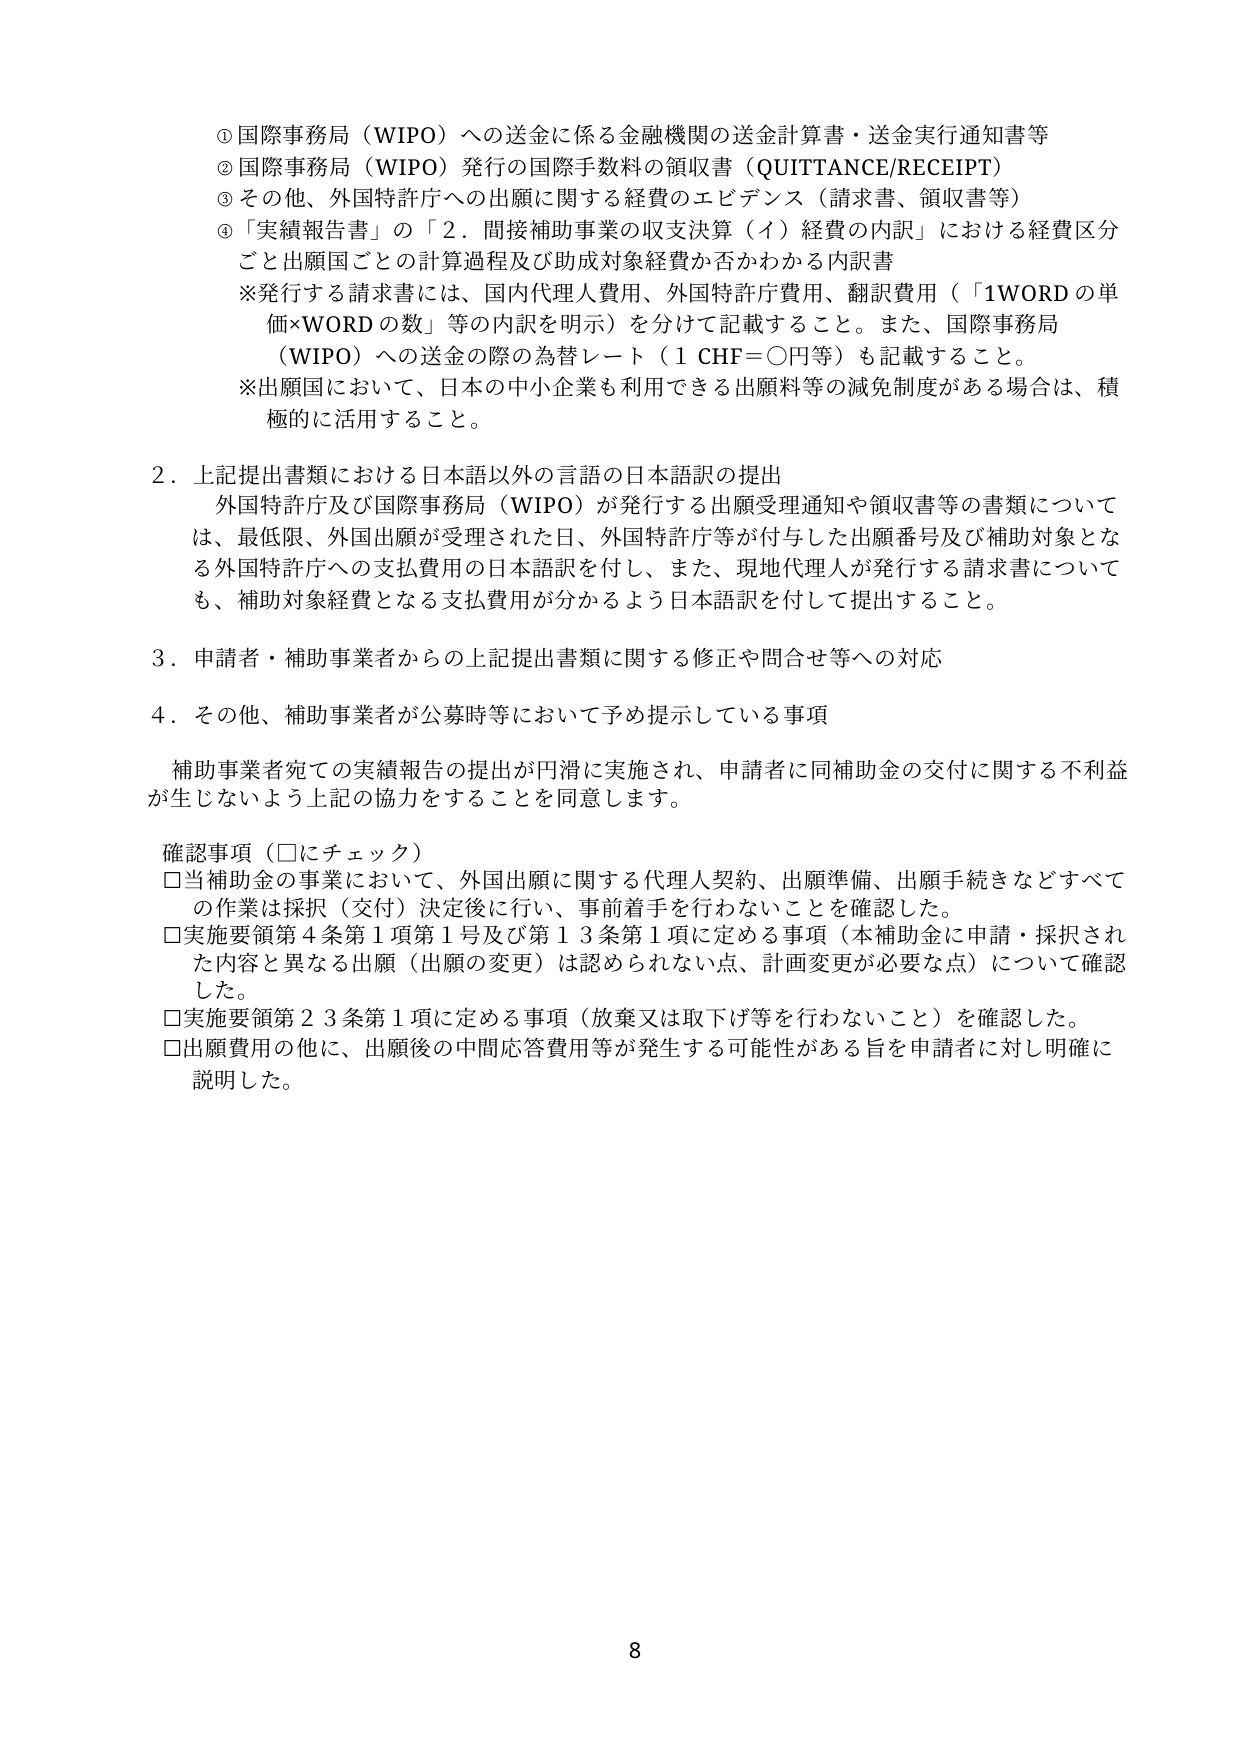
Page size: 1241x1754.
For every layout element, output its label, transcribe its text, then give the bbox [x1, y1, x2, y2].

text 実施要領第４条第１項第１号及び第１３条第１項に定める事項（本補助金に申請・採択された内容と異なる出願（出願の変更）は認められない点、計画変更が必要な点）について確認した。 [162, 922, 1129, 1004]
text ※出願国において、日本の中小企業も利用できる出願料等の減免制度がある場合は、積極的に活用すること。 [238, 371, 1122, 433]
text ２．上記提出書類における日本語以外の言語の日本語訳の提出 [148, 461, 1129, 488]
text 当補助金の事業において、外国出願に関する代理人契約、出願準備、出願手続きなどすべての作業は採択（交付）決定後に行い、事前着手を行わないことを確認した。 [162, 867, 1129, 922]
text 補助事業者宛ての実績報告の提出が円滑に実施され、申請者に同補助金の交付に関する不利益が生じないよう上記の協力をすることを同意します。 [148, 757, 1129, 812]
text ①国際事務局（WIPO）への送金に係る金融機関の送金計算書・送金実行通知書等 [169, 118, 1122, 150]
text ②国際事務局（WIPO）発行の国際手数料の領収書（QUITTANCE/RECEIPT） [169, 150, 1122, 181]
text ※発行する請求書には、国内代理人費用、外国特許庁費用、翻訳費用（「1WORDの単価×WORDの数」等の内訳を明示）を分けて記載すること。また、国際事務局（WIPO）への送金の際の為替レート（１CHF＝○円等）も記載すること。 [238, 276, 1122, 371]
text ３．申請者・補助事業者からの上記提出書類に関する修正や問合せ等への対応 [148, 644, 1129, 672]
text 実施要領第２３条第１項に定める事項（放棄又は取下げ等を行わないこと）を確認した。 [162, 1004, 1129, 1032]
text 外国特許庁及び国際事務局（WIPO）が発行する出願受理通知や領収書等の書類については、最低限、外国出願が受理された日、外国特許庁等が付与した出願番号及び補助対象となる外国特許庁への支払費用の日本語訳を付し、また、現地代理人が発行する請求書についても、補助対象経費となる支払費用が分かるよう日本語訳を付して提出すること。 [191, 488, 1122, 614]
text ③その他、外国特許庁への出願に関する経費のエビデンス（請求書、領収書等） [169, 181, 1122, 213]
text ４．その他、補助事業者が公募時等において予め提示している事項 [148, 702, 1129, 729]
text 出願費用の他に、出願後の中間応答費用等が発生する可能性がある旨を申請者に対し明確に説明した。 [162, 1032, 1122, 1094]
text ④「実績報告書」の「２．間接補助事業の収支決算（イ）経費の内訳」における経費区分ごと出願国ごとの計算過程及び助成対象経費か否かわかる内訳書 [217, 213, 1122, 276]
text 確認事項（□にチェック） [148, 839, 1129, 867]
